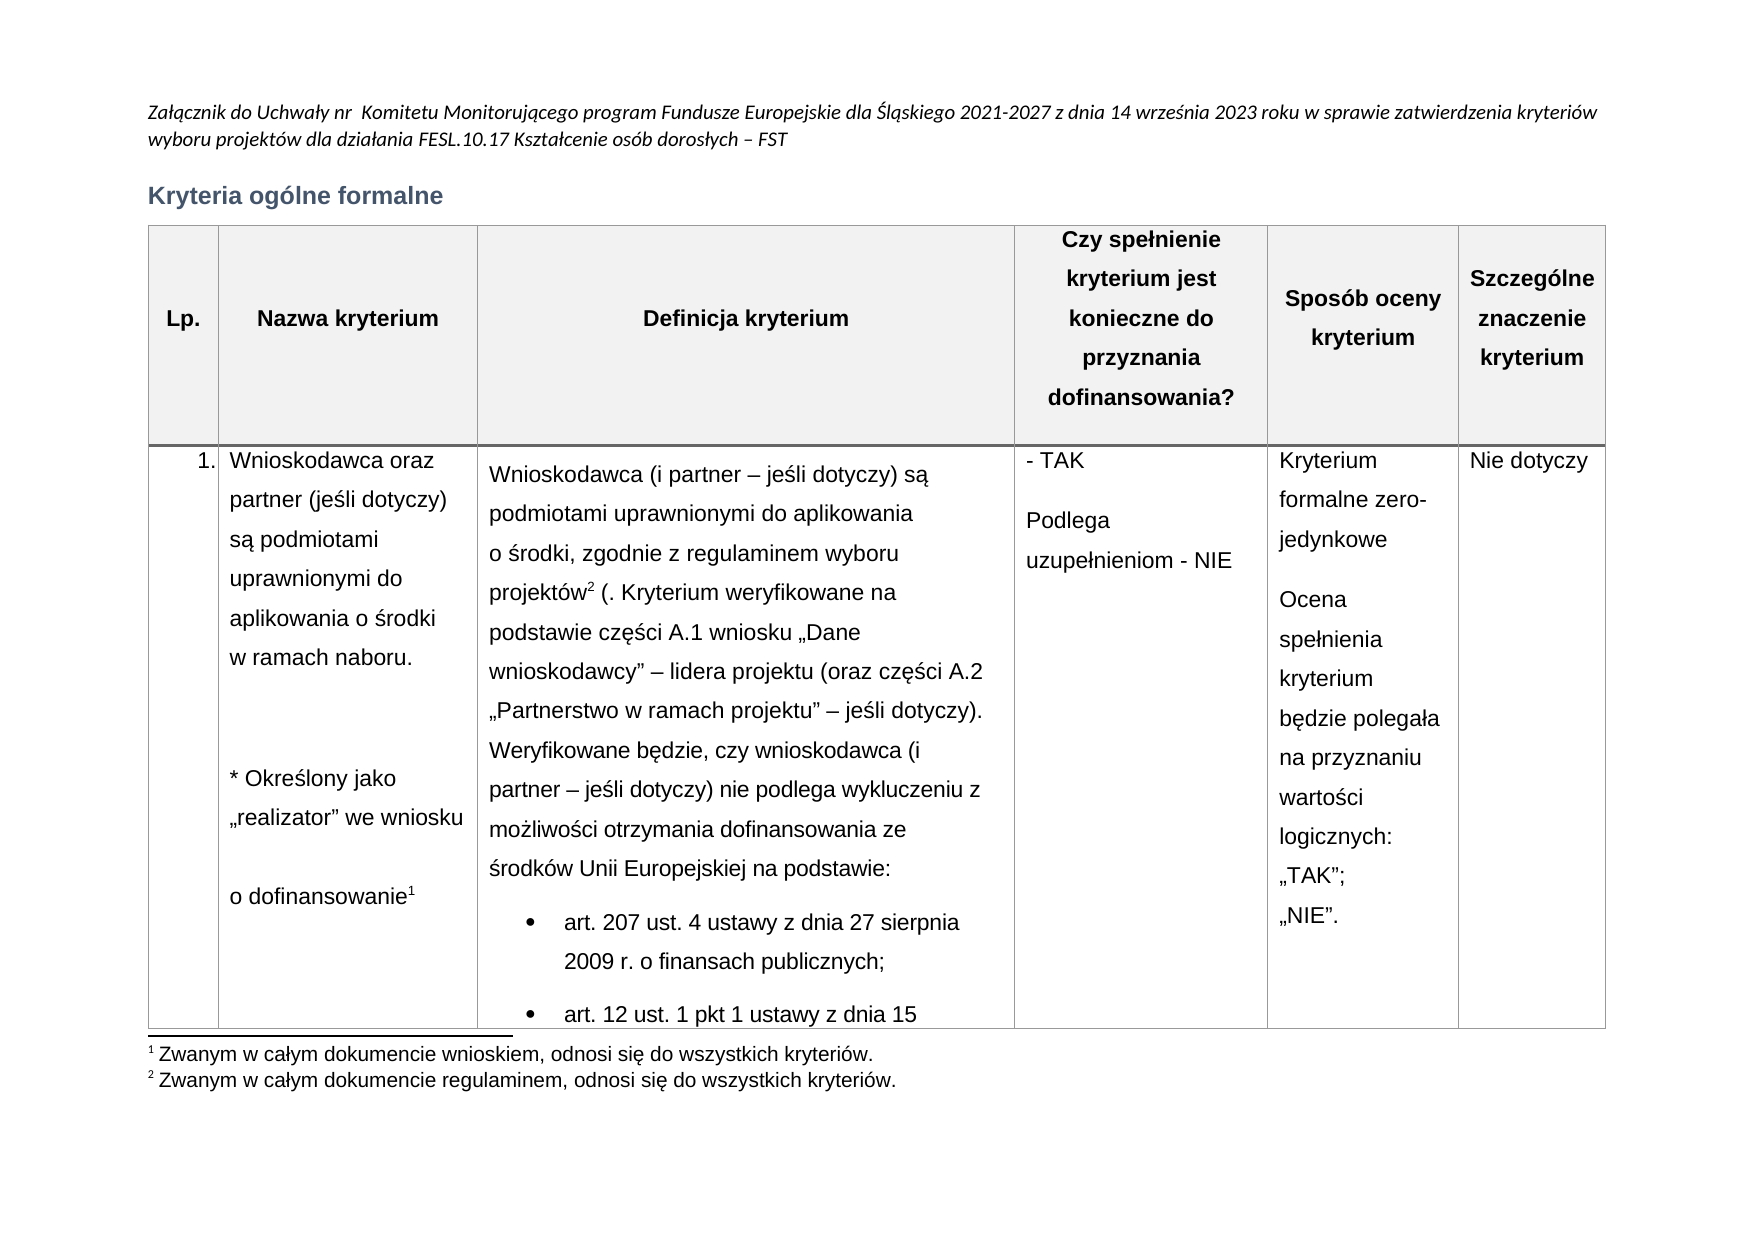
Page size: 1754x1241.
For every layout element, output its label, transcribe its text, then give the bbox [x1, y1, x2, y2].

table_cell - TAK Podlega uzupełnieniom - NIE [1015, 447, 1267, 1027]
table_cell [149, 447, 218, 1027]
table_cell Nie dotyczy [1459, 447, 1605, 1027]
table_header Nazwa kryterium [219, 226, 477, 444]
table_header Sposób oceny kryterium [1268, 226, 1458, 444]
table_header Definicja kryterium [478, 226, 1014, 444]
subtitle Kryteria ogólne formalne [148, 181, 1606, 210]
table_header Lp. [149, 226, 218, 444]
table_header Czy spełnienie kryterium jest konieczne do przyznania dofinansowania? [1015, 226, 1267, 444]
table_cell Kryterium formalne zero-jedynkowe Ocena spełnienia kryterium będzie polegała na przyznaniu wartości logicznych: „TAK”; „NIE”. [1268, 447, 1458, 1027]
table_header Szczególne znaczenie kryterium [1459, 226, 1605, 444]
